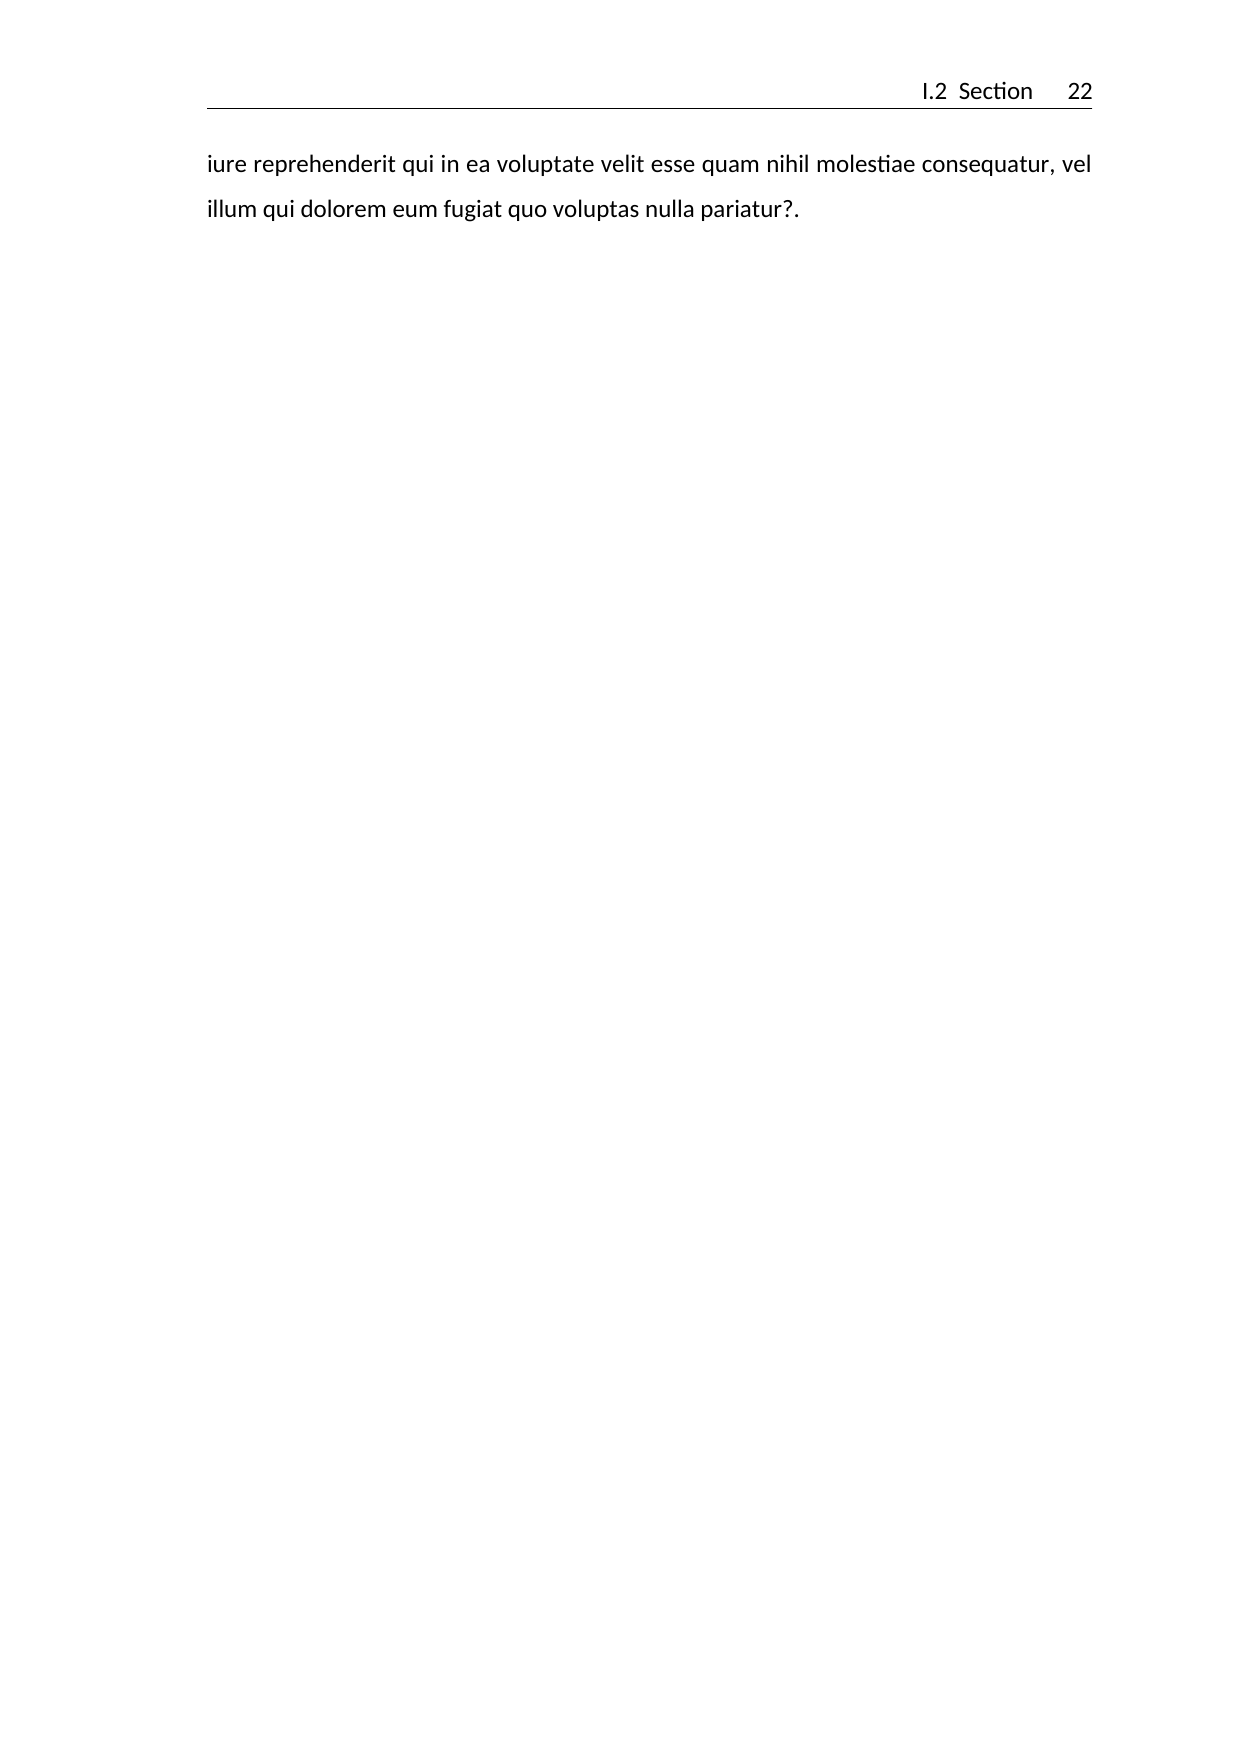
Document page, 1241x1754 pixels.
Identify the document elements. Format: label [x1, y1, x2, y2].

text [207, 148, 1092, 224]
